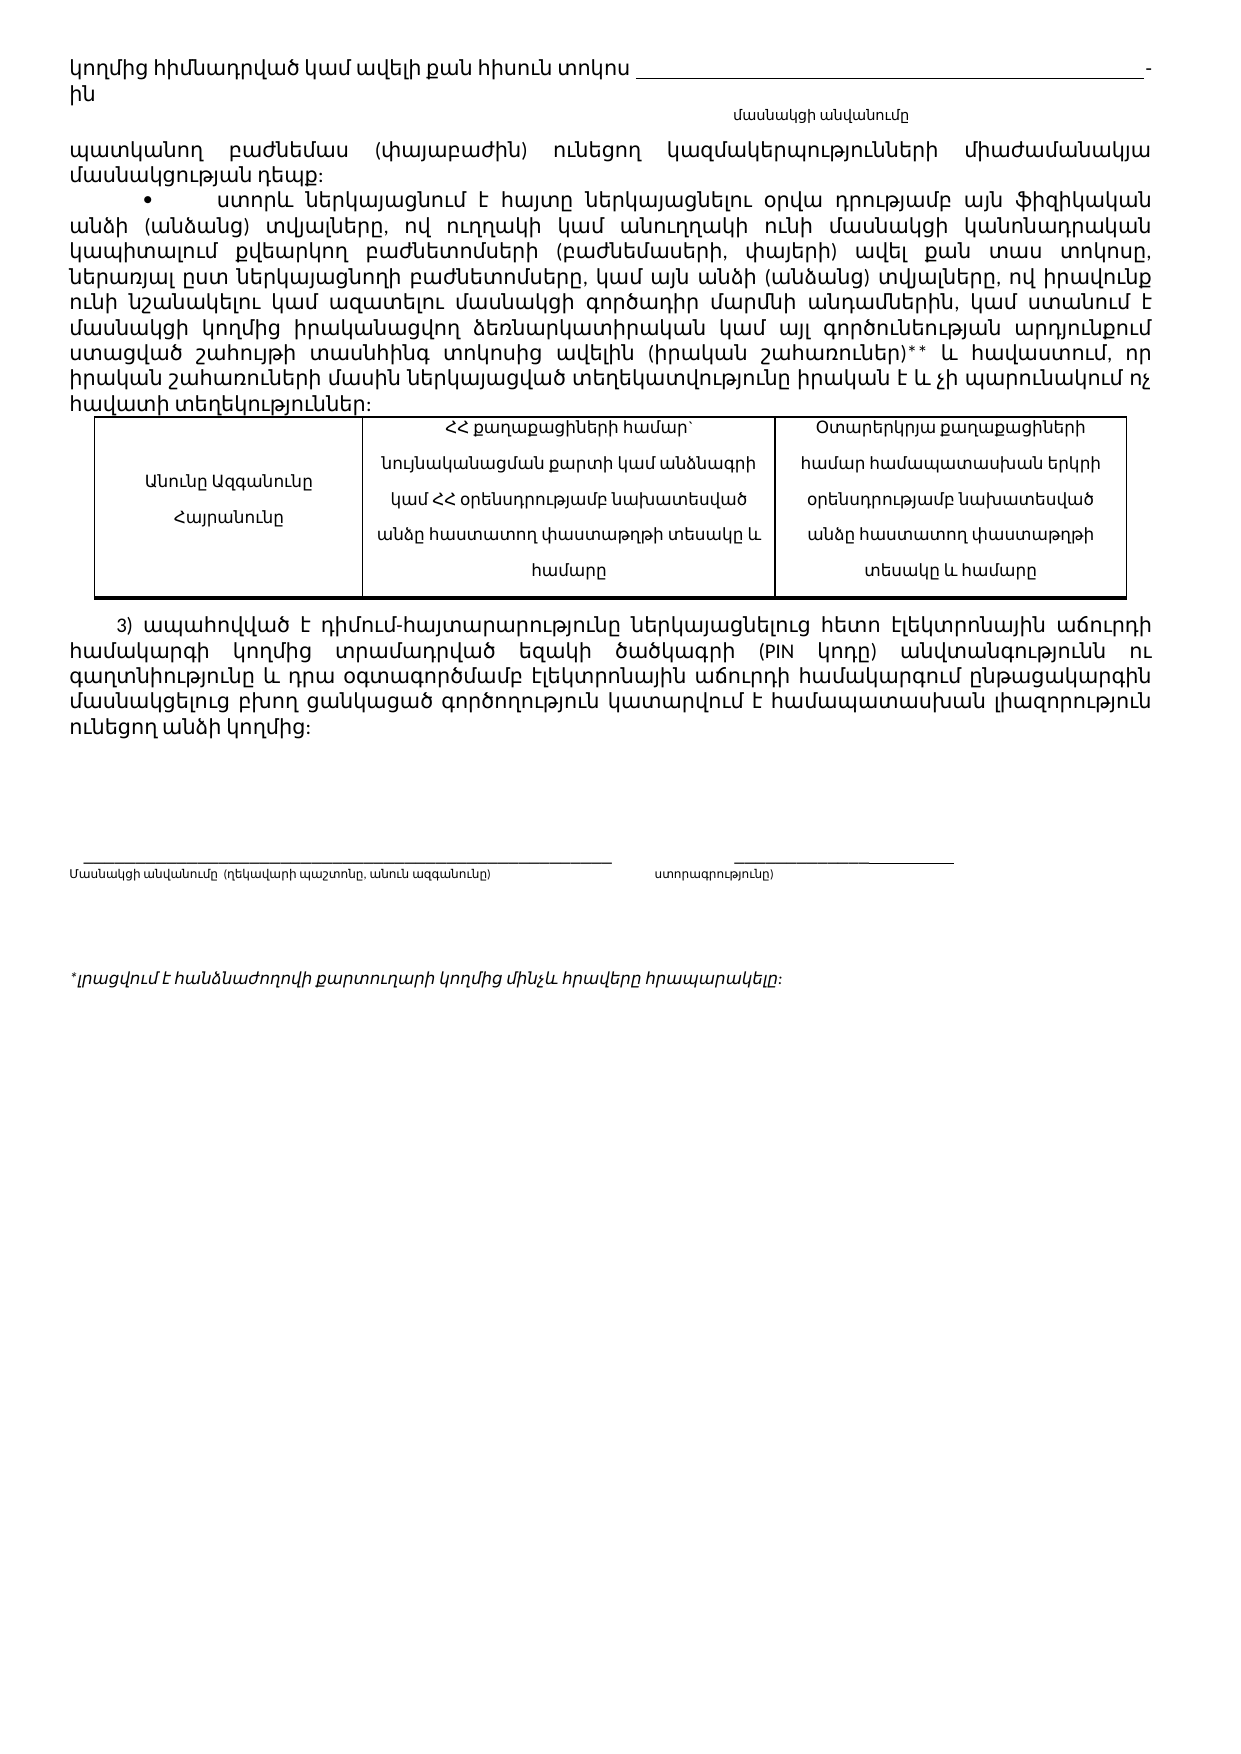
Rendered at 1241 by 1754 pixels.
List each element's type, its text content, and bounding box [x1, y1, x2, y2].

table_header ՀՀ քաղաքացիների համար` նույնականացման քարտի կամ անձնագրի կամ ՀՀ օրենսդրությամբ նախատեսված անձը հաստատող փաստաթղթի տեսակը և համարը [363, 418, 774, 596]
table_header Օտարերկրյա քաղաքացիների համար համապատասխան երկրի օրենսդրությամբ նախատեսված անձը հաստատող փաստաթղթի տեսակը և համարը [776, 418, 1126, 596]
text *լրացվում է հանձնաժողովի քարտուղարի կողմից մինչև հրավերը հրապարակելը: [69, 968, 1152, 989]
text մասնակցի անվանումը [69, 106, 1152, 137]
list ստորև ներկայացնում է հայտը ներկայացնելու օրվա դրությամբ այն ֆիզիկական անձի (անձանց) տվյալները, ով ուղղակի կամ անուղղակի ունի մասնակցի կանոնադրական կապիտալում քվեարկող բաժնետոմսերի (բաժնեմասերի, փայերի) ավել քան տաս տոկոսը, ներառյալ ըստ ներկայացնողի բաժնետոմսերը, կամ այն անձի (անձանց) տվյալները, ով իրավունք ունի նշանակելու կամ ազատելու մասնակցի գործադիր մարմնի անդամներին, կամ ստանում է մասնակցի կողմից իրականացվող ձեռնարկատիրական կամ այլ գործունեության արդյունքում ստացված շահույթի տասնհինգ տոկոսից ավելին (իրական շահառուներ)** և հավաստում, որ իրական շահառուների մասին ներկայացված տեղեկատվությունը իրական է և չի պարունակում ոչ հավատի տեղեկություններ: [69, 188, 1152, 416]
text ___________________________________________________ _____________ Մասնակցի անվանումը (ղեկավարի պաշտոնը, անուն ազգանունը) ստորագրությունը) [69, 841, 1152, 892]
text 3) ապահովված է դիմում-հայտարարությունը ներկայացնելուց հետո էլեկտրոնային աճուրդի համակարգի կողմից տրամադրված եզակի ծածկագրի (PIN կոդը) անվտանգությունն ու գաղտնիությունը և դրա օգտագործմամբ էլեկտրոնային աճուրդի համակարգում ընթացակարգին մասնակցելուց բխող ցանկացած գործողություն կատարվում է համապատասխան լիազորություն ունեցող անձի կողմից: [69, 612, 1152, 739]
table_header Անունը Ազգանունը Հայրանունը [95, 418, 362, 596]
text պատկանող բաժնեմաս (փայաբաժին) ունեցող կազմակերպությունների միաժամանակյա մասնակցության դեպք: [69, 137, 1152, 188]
text կողմից հիմնադրված կամ ավելի քան հիսուն տոկոս -ին [69, 56, 1152, 106]
